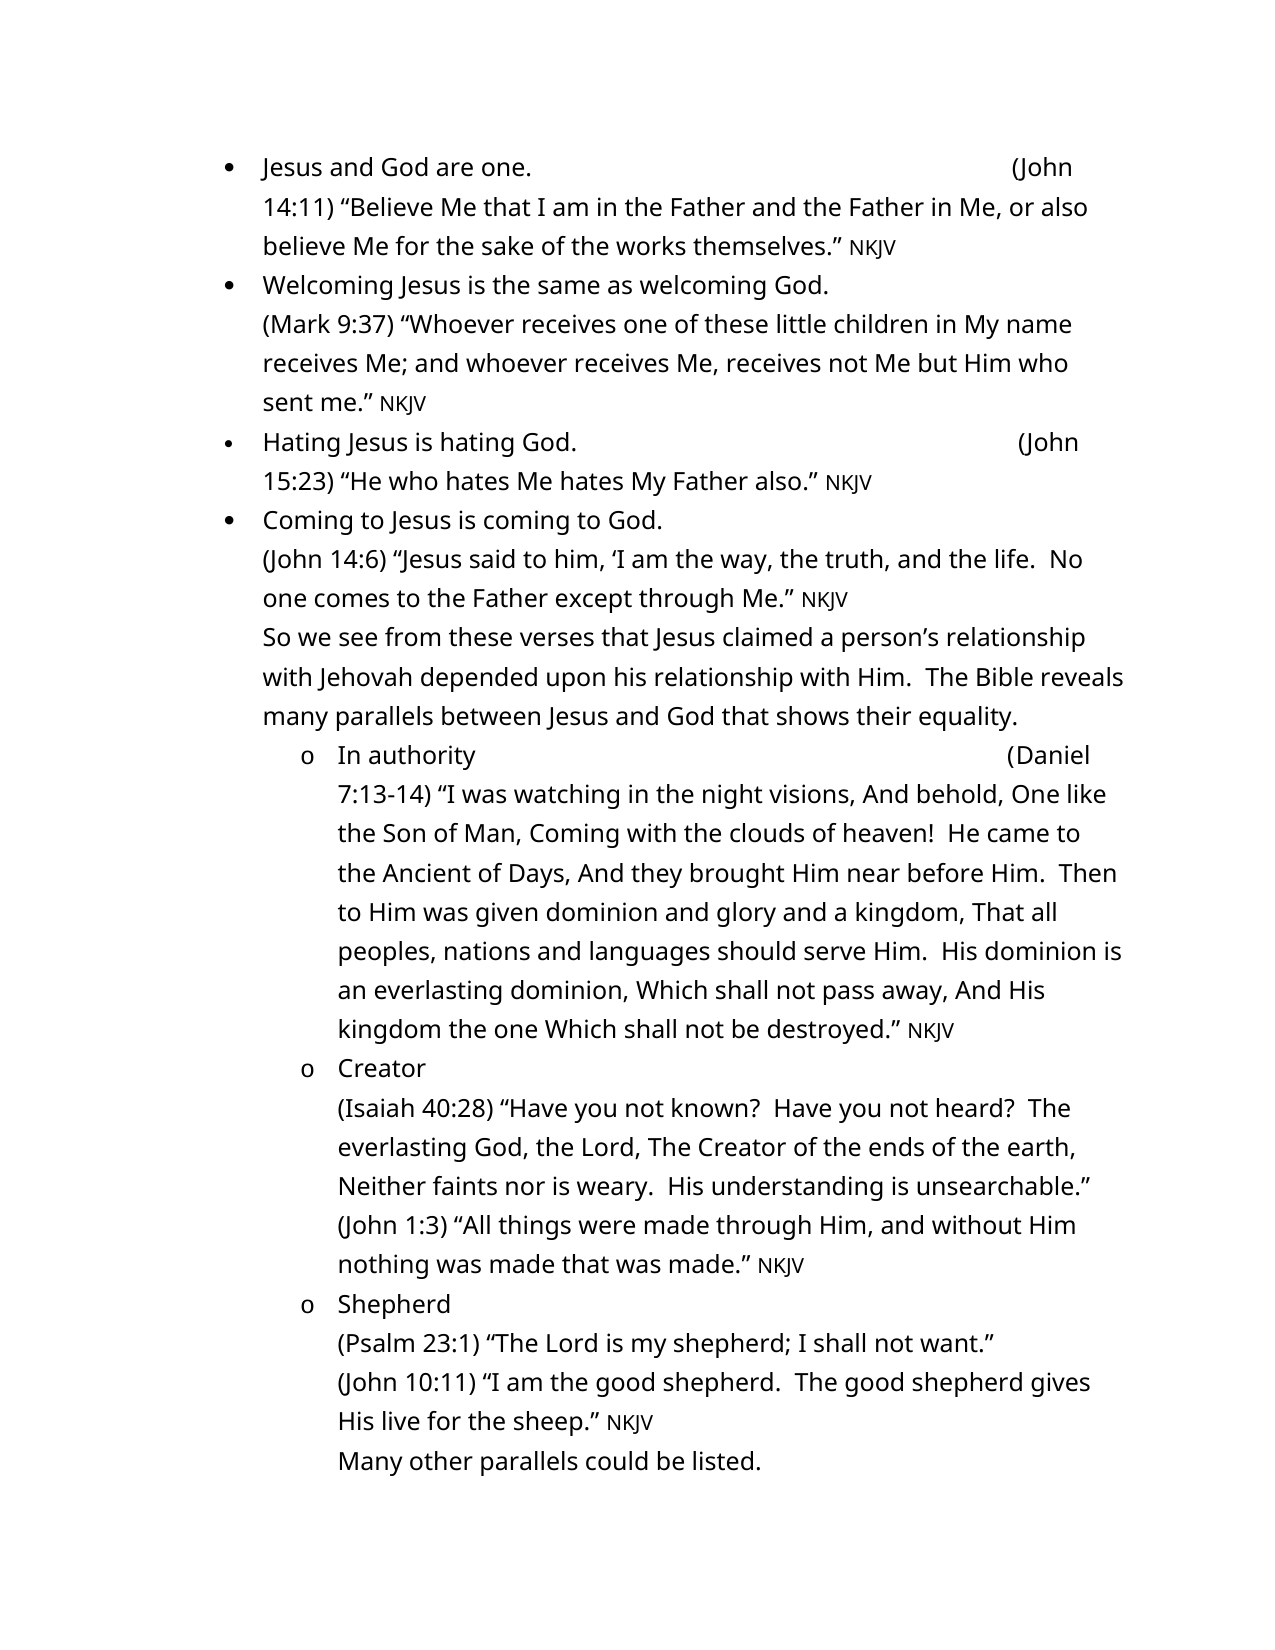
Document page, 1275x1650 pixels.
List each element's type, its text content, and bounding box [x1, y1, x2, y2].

list Welcoming Jesus is the same as welcoming God. (Mark 9:37) “Whoever receives one of these little children in My name receives Me; and whoever receives Me, receives not Me but Him who sent me.” NKJV [225, 267, 1125, 419]
list Hating Jesus is hating God. (John 15:23) “He who hates Me hates My Father also.” NKJV [225, 424, 1125, 497]
list Creator (Isaiah 40:28) “Have you not known? Have you not heard? The everlasting God, the Lord, The Creator of the ends of the earth, Neither faints nor is weary. His understanding is unsearchable.” (John 1:3) “All things were made through Him, and without Him nothing was made that was made.” NKJV [300, 1051, 1125, 1281]
list In authority (Daniel 7:13-14) “I was watching in the night visions, And behold, One like the Son of Man, Coming with the clouds of heaven! He came to the Ancient of Days, And they brought Him near before Him. Then to Him was given dominion and glory and a kingdom, That all peoples, nations and languages should serve Him. His dominion is an everlasting dominion, Which shall not pass away, And His kingdom the one Which shall not be destroyed.” NKJV [300, 737, 1125, 1046]
list Coming to Jesus is coming to God. (John 14:6) “Jesus said to him, ‘I am the way, the truth, and the life. No one comes to the Father except through Me.” NKJV So we see from these verses that Jesus claimed a person’s relationship with Jehovah depended upon his relationship with Him. The Bible reveals many parallels between Jesus and God that shows their equality. [225, 502, 1125, 732]
list Jesus and God are one. (John 14:11) “Believe Me that I am in the Father and the Father in Me, or also believe Me for the sake of the works themselves.” NKJV [225, 150, 1125, 262]
list Shepherd (Psalm 23:1) “The Lord is my shepherd; I shall not want.” (John 10:11) “I am the good shepherd. The good shepherd gives His live for the sheep.” NKJV Many other parallels could be listed. [300, 1286, 1125, 1477]
